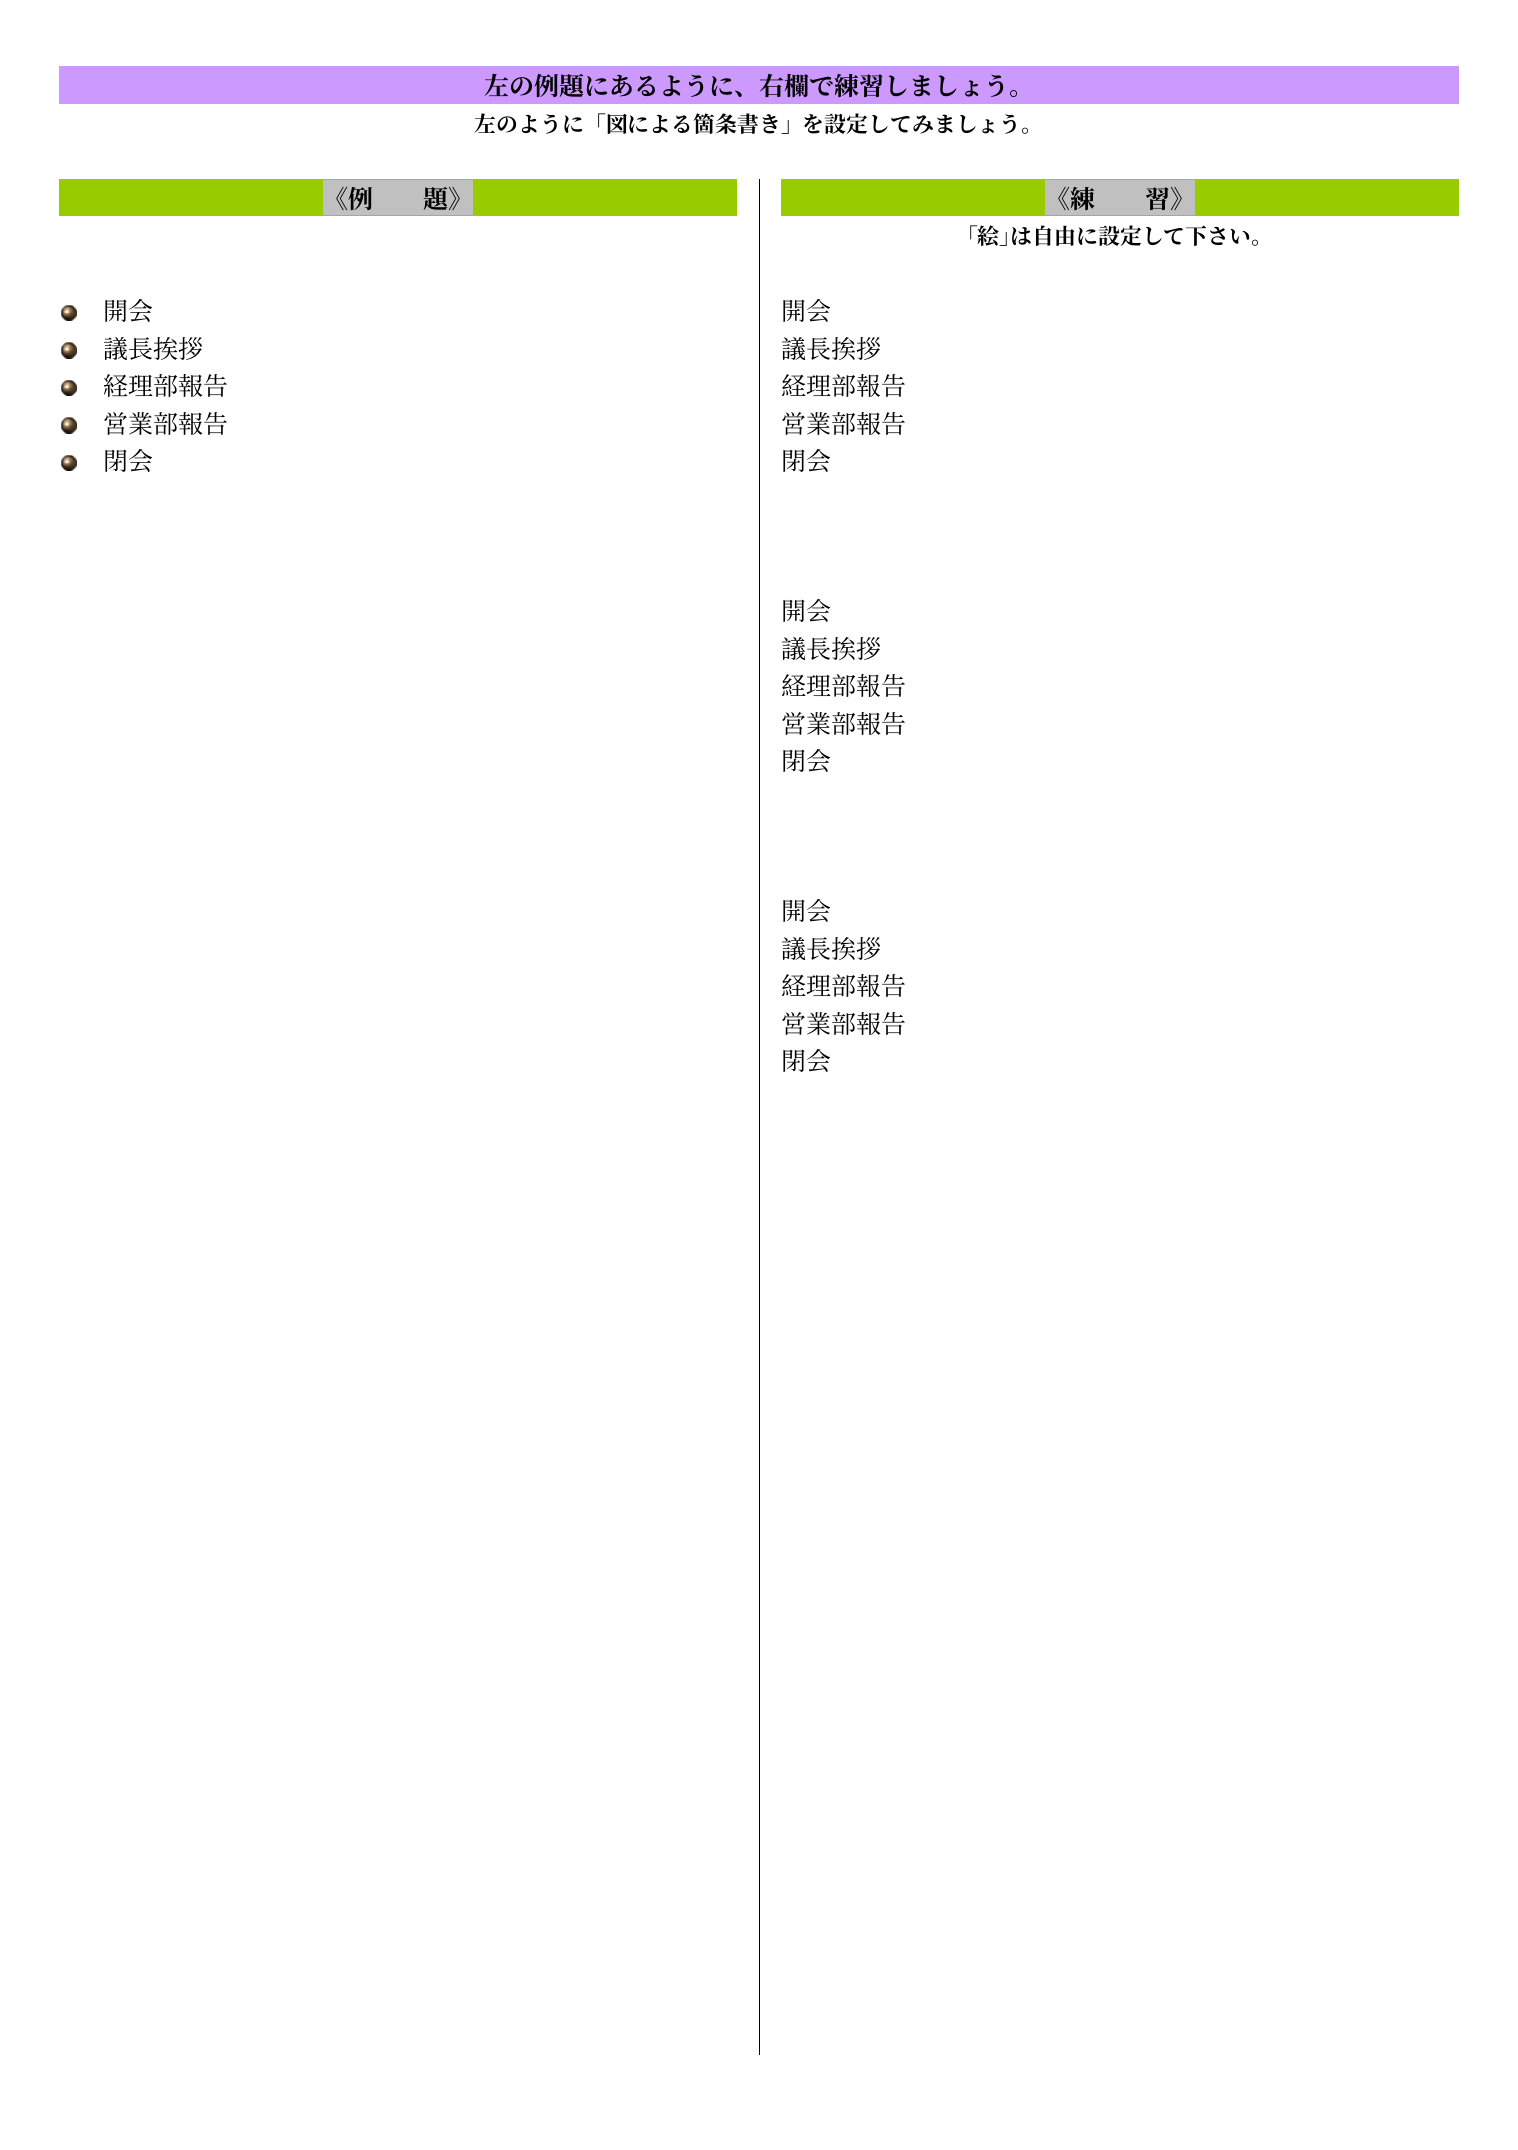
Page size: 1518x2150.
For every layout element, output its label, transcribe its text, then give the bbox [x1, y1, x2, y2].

picture [60, 416, 77, 434]
text 閉会 [781, 441, 1459, 479]
list 議長挨拶 [59, 329, 737, 366]
picture [60, 379, 77, 396]
text 議長挨拶 [781, 629, 1459, 666]
text 議長挨拶 [781, 329, 1459, 366]
text 経理部報告 [781, 966, 1459, 1004]
list 営業部報告 [59, 404, 737, 441]
picture [60, 341, 77, 359]
list 開会 [59, 291, 737, 329]
text 閉会 [781, 1041, 1459, 1079]
picture [60, 454, 77, 471]
text 左の例題にあるように、右欄で練習しましょう。 [59, 66, 1459, 104]
text 経理部報告 [781, 666, 1459, 704]
text 営業部報告 [781, 404, 1459, 441]
text 経理部報告 [781, 366, 1459, 404]
text 開会 [781, 591, 1459, 629]
text 営業部報告 [781, 1004, 1459, 1041]
picture [60, 304, 77, 321]
text 左のように「図による箇条書き」を設定してみましょう。 [59, 104, 1459, 141]
text 営業部報告 [781, 704, 1459, 741]
text 議長挨拶 [781, 929, 1459, 966]
text 《例 題》 [59, 179, 737, 216]
text 閉会 [781, 741, 1459, 779]
list 経理部報告 [59, 366, 737, 404]
text ｢絵｣は自由に設定して下さい。 [781, 216, 1459, 254]
text 開会 [781, 891, 1459, 929]
list 閉会 [59, 441, 737, 479]
text 《練 習》 [781, 179, 1459, 216]
text 開会 [781, 291, 1459, 329]
